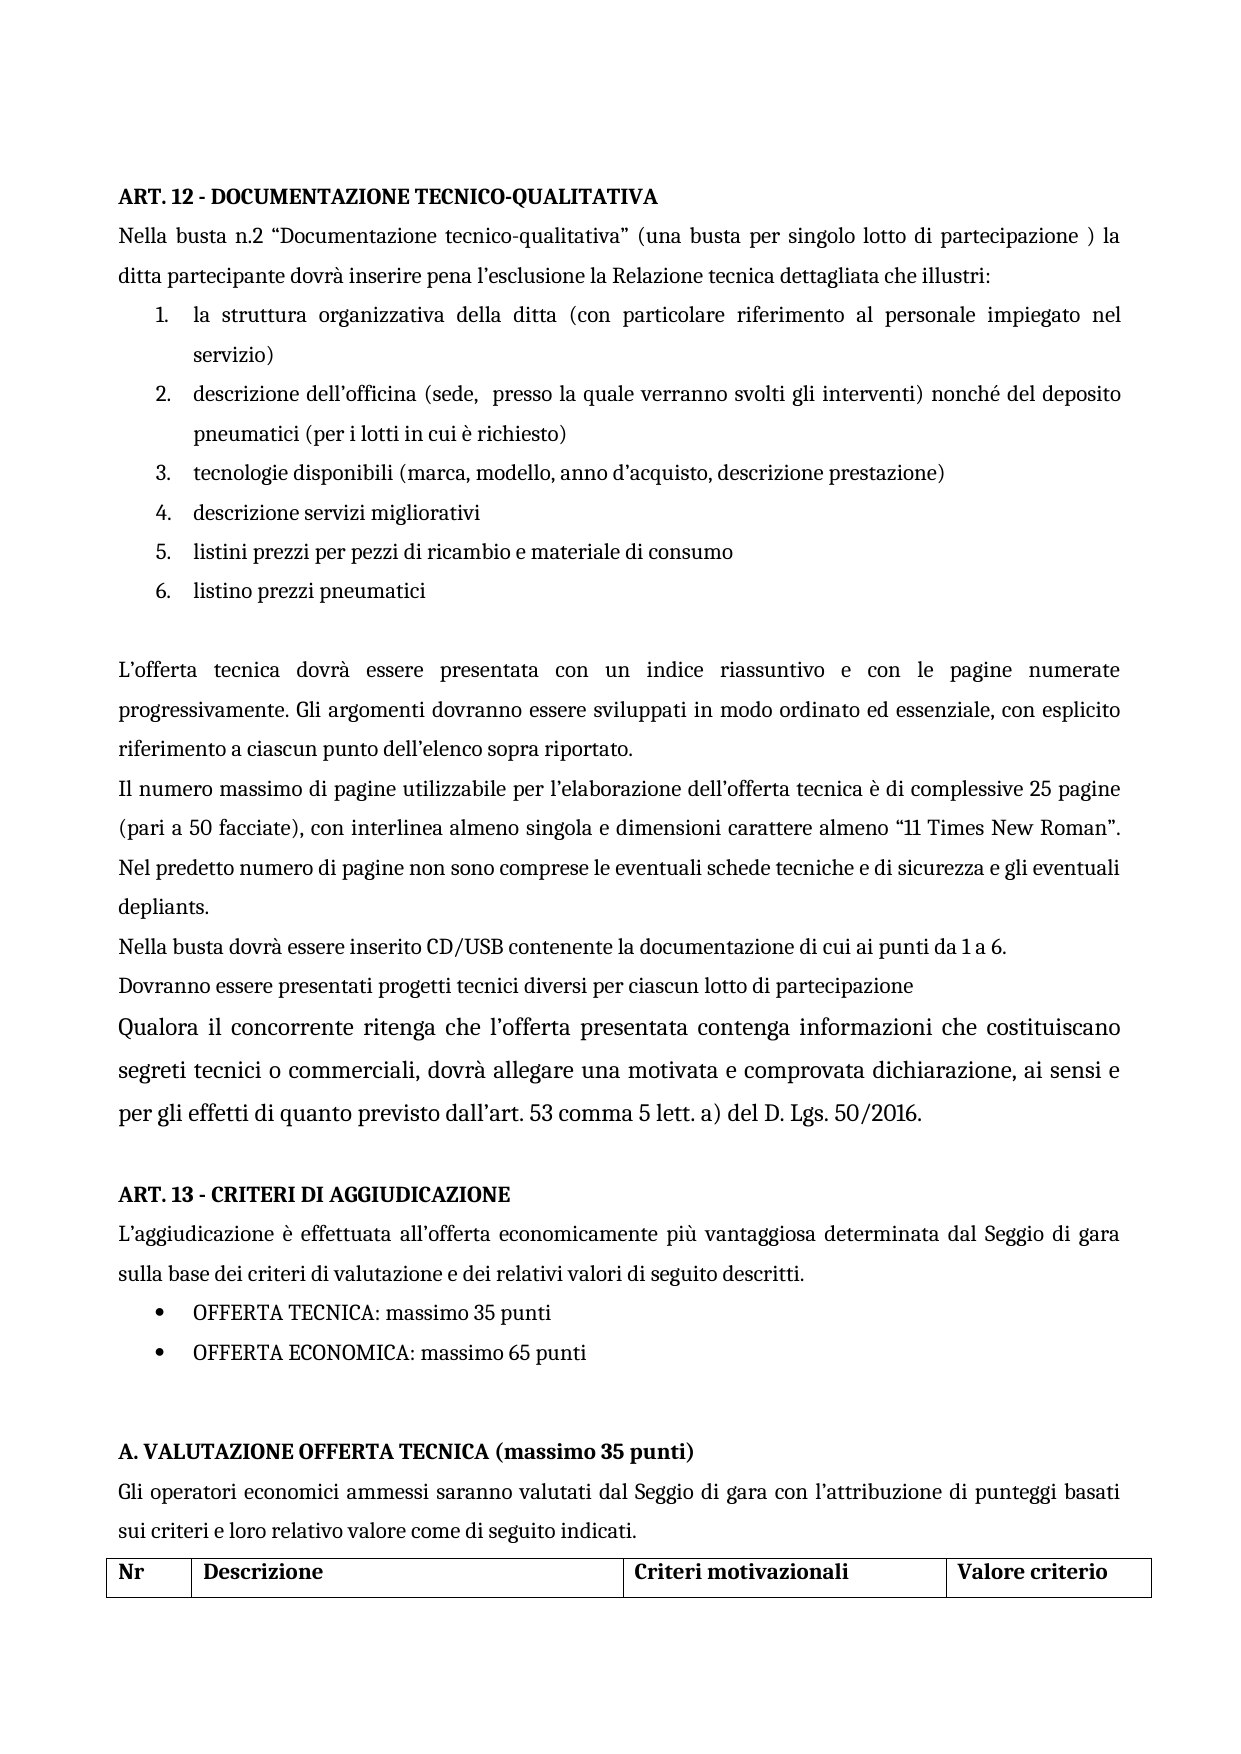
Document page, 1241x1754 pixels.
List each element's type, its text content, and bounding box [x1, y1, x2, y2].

text Dovranno essere presentati progetti tecnici diversi per ciascun lotto di partecipazione [118, 973, 1122, 999]
text L’aggiudicazione è effettuata all’offerta economicamente più vantaggiosa determinata dal Seggio di gara sulla base dei criteri di valutazione e dei relativi valori di seguito descritti. [118, 1221, 1122, 1287]
text Gli operatori economici ammessi saranno valutati dal Seggio di gara con l’attribuzione di punteggi basati sui criteri e loro relativo valore come di seguito indicati. [118, 1479, 1122, 1544]
list listini prezzi per pezzi di ricambio e materiale di consumo [156, 539, 1122, 565]
list descrizione servizi migliorativi [156, 499, 1122, 526]
text L’offerta tecnica dovrà essere presentata con un indice riassuntivo e con le pagine numerate progressivamente. Gli argomenti dovranno essere sviluppati in modo ordinato ed essenziale, con esplicito riferimento a ciascun punto dell’elenco sopra riportato. [118, 657, 1122, 763]
table_header Nr [107, 1559, 191, 1597]
list listino prezzi pneumatici [156, 578, 1122, 605]
text ART. 12 - DOCUMENTAZIONE TECNICO-QUALITATIVA [118, 183, 1122, 210]
list tecnologie disponibili (marca, modello, anno d’acquisto, descrizione prestazione) [156, 460, 1122, 486]
text A. VALUTAZIONE OFFERTA TECNICA (massimo 35 punti) [118, 1439, 1122, 1466]
list OFFERTA ECONOMICA: massimo 65 punti [156, 1339, 1122, 1366]
table_header Descrizione [192, 1559, 623, 1597]
list la struttura organizzativa della ditta (con particolare riferimento al personale impiegato nel servizio) [156, 302, 1122, 368]
list descrizione dell’officina (sede, presso la quale verranno svolti gli interventi) nonché del deposito pneumatici (per i lotti in cui è richiesto) [156, 381, 1122, 447]
table_header Valore criterio [947, 1559, 1151, 1597]
list OFFERTA TECNICA: massimo 35 punti [156, 1300, 1122, 1326]
text Qualora il concorrente ritenga che l’offerta presentata contenga informazioni che costituiscano segreti tecnici o commerciali, dovrà allegare una motivata e comprovata dichiarazione, ai sensi e per gli effetti di quanto previsto dall’art. 53 comma 5 lett. a) del D. Lgs. 50/2016. [118, 1013, 1122, 1128]
text Nella busta n.2 “Documentazione tecnico-qualitativa” (una busta per singolo lotto di partecipazione ) la ditta partecipante dovrà inserire pena l’esclusione la Relazione tecnica dettagliata che illustri: [118, 223, 1122, 289]
table_header Criteri motivazionali [624, 1559, 946, 1597]
text Il numero massimo di pagine utilizzabile per l’elaborazione dell’offerta tecnica è di complessive 25 pagine (pari a 50 facciate), con interlinea almeno singola e dimensioni carattere almeno “11 Times New Roman”. Nel predetto numero di pagine non sono comprese le eventuali schede tecniche e di sicurezza e gli eventuali depliants. [118, 776, 1122, 921]
text Nella busta dovrà essere inserito CD/USB contenente la documentazione di cui ai punti da 1 a 6. [118, 934, 1122, 960]
text ART. 13 - CRITERI DI AGGIUDICAZIONE [118, 1181, 1122, 1208]
